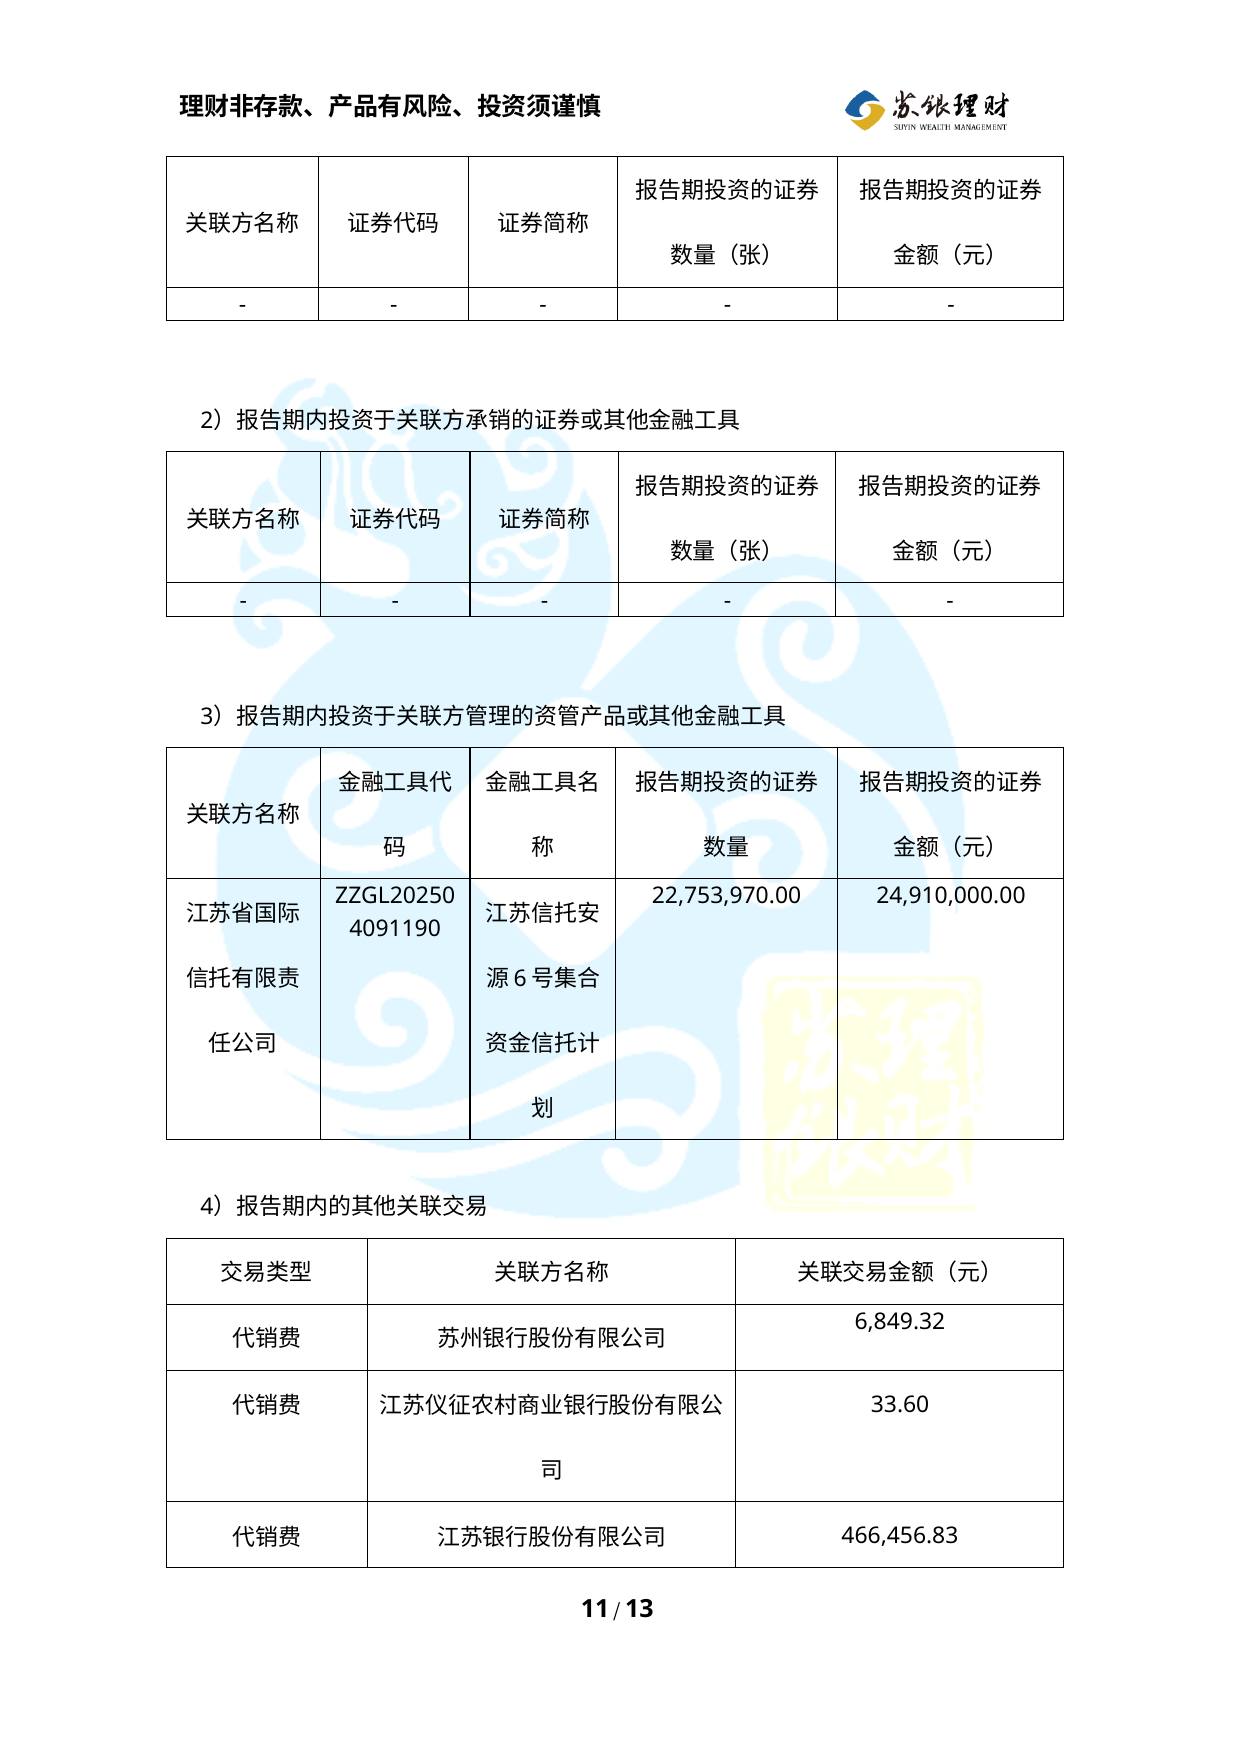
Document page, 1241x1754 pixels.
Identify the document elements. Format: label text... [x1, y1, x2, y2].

table_header 证券代码 [319, 157, 468, 287]
table_cell 6,849.32 [736, 1305, 1063, 1369]
table_header 关联方名称 [167, 452, 320, 582]
table_header 证券简称 [469, 157, 617, 287]
table_cell 江苏信托安源6号集合资金信托计划 [471, 879, 615, 1139]
table_cell ZZGL202504091190 [321, 879, 469, 1139]
table_header 报告期投资的证券数量（张） [618, 157, 837, 287]
table_cell 24,910,000.00 [838, 879, 1063, 1139]
table_cell 代销费 [167, 1305, 367, 1369]
table_header 金融工具名称 [471, 748, 615, 878]
table_cell 33.60 [736, 1371, 1063, 1501]
table_cell - [469, 288, 617, 320]
table_header 报告期投资的证券金额（元） [838, 748, 1063, 878]
table_header 交易类型 [167, 1239, 367, 1303]
table_cell 代销费 [167, 1502, 367, 1567]
table_header 关联方名称 [167, 157, 318, 287]
table_header 关联方名称 [167, 748, 320, 878]
table_cell - [167, 583, 320, 616]
text 2）报告期内投资于关联方承销的证券或其他金融工具 [177, 386, 1053, 451]
table_cell 苏州银行股份有限公司 [368, 1305, 735, 1369]
table_header 报告期投资的证券数量 [616, 748, 837, 878]
table_header 报告期投资的证券数量（张） [619, 452, 835, 582]
table_cell 466,456.83 [736, 1502, 1063, 1567]
table_cell 江苏省国际信托有限责任公司 [167, 879, 320, 1139]
table_header 关联交易金额（元） [736, 1239, 1063, 1303]
table_header 报告期投资的证券金额（元） [838, 157, 1063, 287]
table_header 证券代码 [321, 452, 469, 582]
table_cell - [321, 583, 469, 616]
picture [820, 72, 1039, 143]
table_cell - [319, 288, 468, 320]
table_cell 22,753,970.00 [616, 879, 837, 1139]
table_cell 代销费 [167, 1371, 367, 1501]
table_header 报告期投资的证券金额（元） [836, 452, 1063, 582]
table_cell - [836, 583, 1063, 616]
table_header 证券简称 [471, 452, 618, 582]
table_header 关联方名称 [368, 1239, 735, 1303]
table_cell - [471, 583, 618, 616]
table_cell - [618, 288, 837, 320]
table_cell - [619, 583, 835, 616]
list 报告期内投资于关联方管理的资管产品或其他金融工具 [177, 682, 1053, 747]
table_cell 江苏仪征农村商业银行股份有限公司 [368, 1371, 735, 1501]
table_cell - [167, 288, 318, 320]
table_header 金融工具代码 [321, 748, 469, 878]
table_cell 江苏银行股份有限公司 [368, 1502, 735, 1567]
table_cell - [838, 288, 1063, 320]
list 报告期内的其他关联交易 [177, 1172, 1053, 1237]
